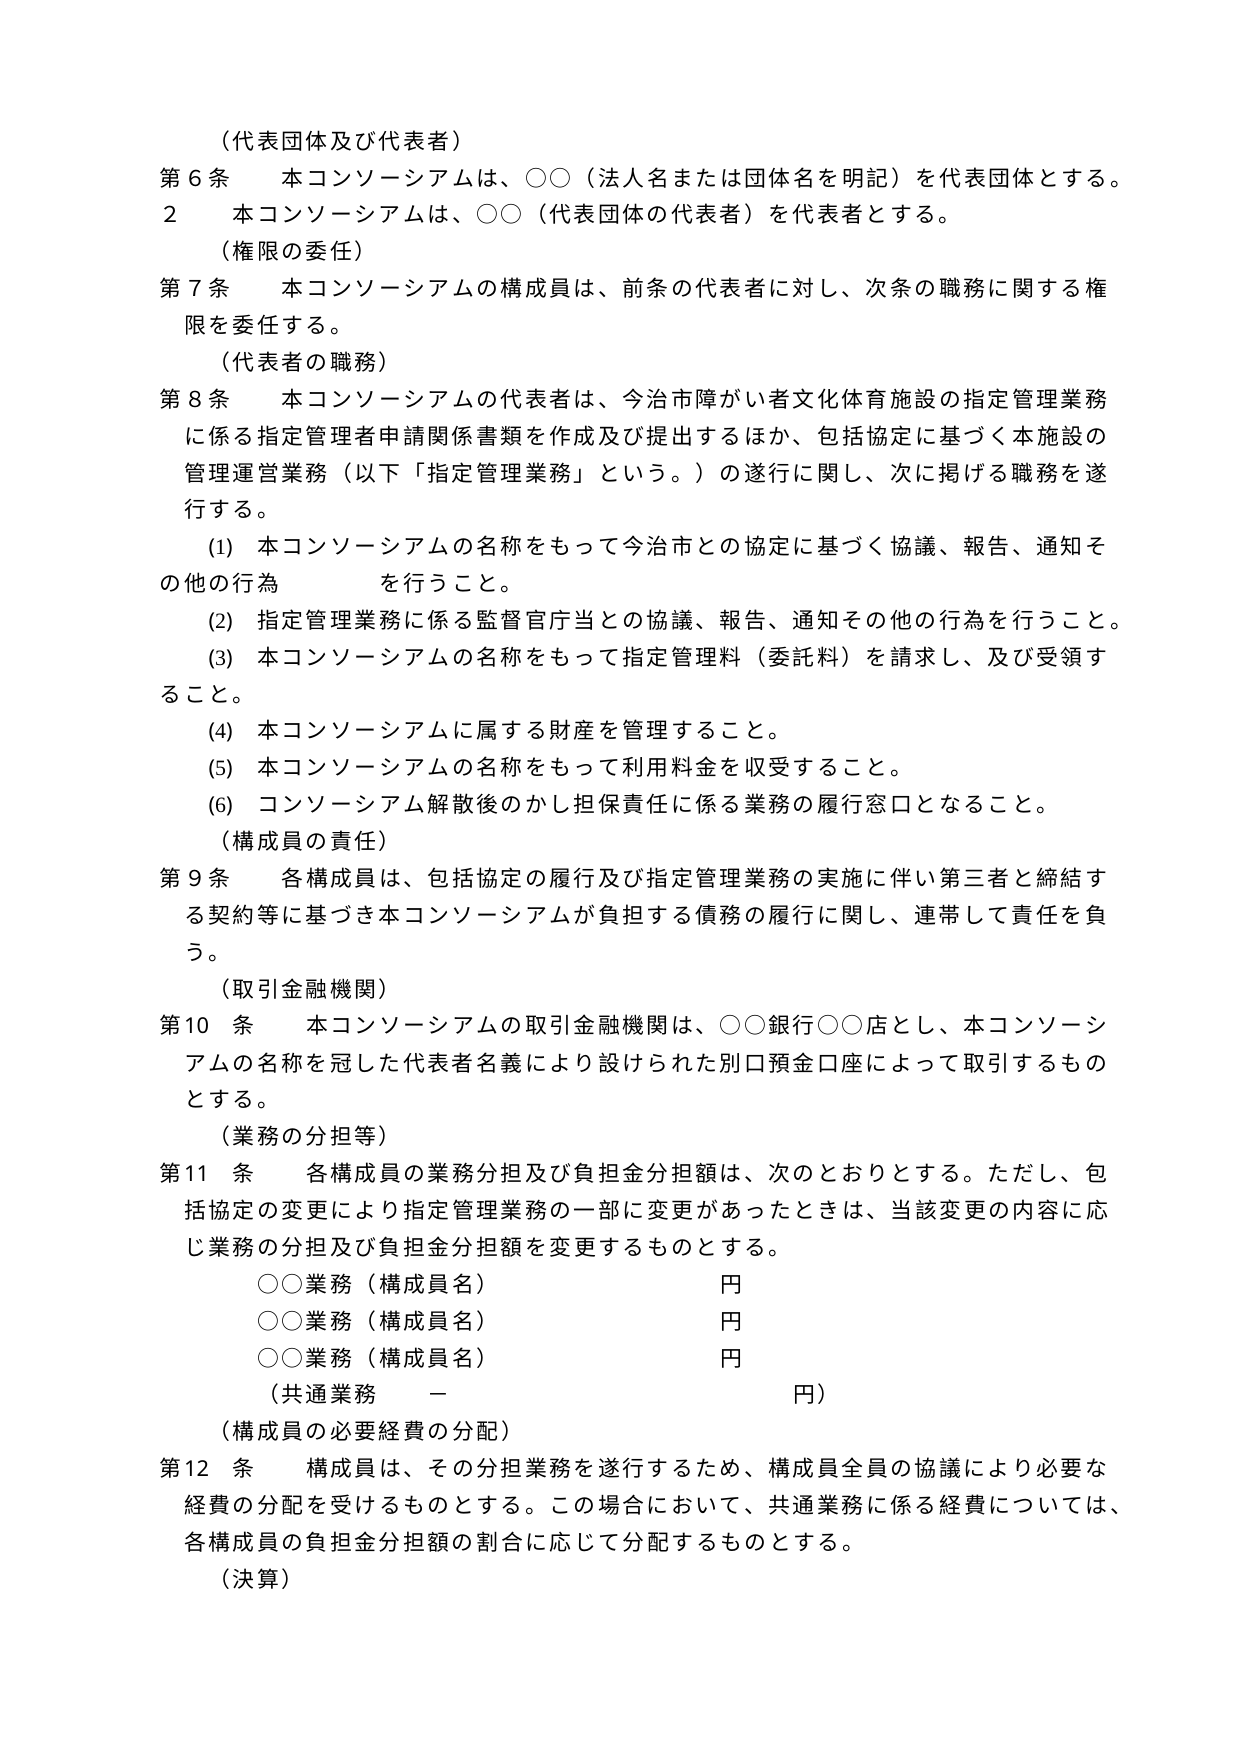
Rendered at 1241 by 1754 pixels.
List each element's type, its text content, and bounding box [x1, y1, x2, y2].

text 第９条 各構成員は、包括協定の履行及び指定管理業務の実施に伴い第三者と締結する契約等に基づき本コンソーシアムが負担する債務の履行に関し、連帯して責任を負う。 [159, 858, 1110, 969]
text ○○業務（構成員名） 円 [159, 1301, 1110, 1338]
text （構成員の責任） [159, 822, 1110, 858]
text （業務の分担等） [159, 1117, 1110, 1153]
text ２ 本コンソーシアムは、○○（代表団体の代表者）を代表者とする。 [159, 195, 1110, 232]
text (4) 本コンソーシアムに属する財産を管理すること。 [159, 711, 1110, 748]
text 第10条 本コンソーシアムの取引金融機関は、○○銀行○○店とし、本コンソーシアムの名称を冠した代表者名義により設けられた別口預金口座によって取引するものとする。 [159, 1006, 1110, 1117]
text （共通業務 － 円） [159, 1375, 1110, 1412]
text 第６条 本コンソーシアムは、○○（法人名または団体名を明記）を代表団体とする。 [159, 158, 1110, 195]
text （代表団体及び代表者） [159, 121, 1110, 158]
text 第８条 本コンソーシアムの代表者は、今治市障がい者文化体育施設の指定管理業務に係る指定管理者申請関係書類を作成及び提出するほか、包括協定に基づく本施設の管理運営業務（以下「指定管理業務」という。）の遂行に関し、次に掲げる職務を遂行する。 [159, 379, 1110, 527]
text （権限の委任） [159, 232, 1110, 268]
text （取引金融機関） [159, 969, 1110, 1006]
text （決算） [159, 1559, 1110, 1596]
text 第12条 構成員は、その分担業務を遂行するため、構成員全員の協議により必要な経費の分配を受けるものとする。この場合において、共通業務に係る経費については、各構成員の負担金分担額の割合に応じて分配するものとする。 [159, 1448, 1110, 1559]
text (6) コンソーシアム解散後のかし担保責任に係る業務の履行窓口となること。 [159, 785, 1110, 822]
text ○○業務（構成員名） 円 [159, 1338, 1110, 1375]
text （代表者の職務） [159, 342, 1110, 379]
text 第７条 本コンソーシアムの構成員は、前条の代表者に対し、次条の職務に関する権限を委任する。 [159, 268, 1110, 342]
text (1) 本コンソーシアムの名称をもって今治市との協定に基づく協議、報告、通知その他の行為 を行うこと。 [159, 527, 1110, 600]
text (3) 本コンソーシアムの名称をもって指定管理料（委託料）を請求し、及び受領すること。 [159, 637, 1110, 711]
text (5) 本コンソーシアムの名称をもって利用料金を収受すること。 [159, 748, 1110, 785]
text ○○業務（構成員名） 円 [159, 1264, 1110, 1301]
text (2) 指定管理業務に係る監督官庁当との協議、報告、通知その他の行為を行うこと。 [159, 600, 1110, 637]
text （構成員の必要経費の分配） [159, 1412, 1110, 1448]
text 第11条 各構成員の業務分担及び負担金分担額は、次のとおりとする。ただし、包括協定の変更により指定管理業務の一部に変更があったときは、当該変更の内容に応じ業務の分担及び負担金分担額を変更するものとする。 [159, 1153, 1110, 1264]
